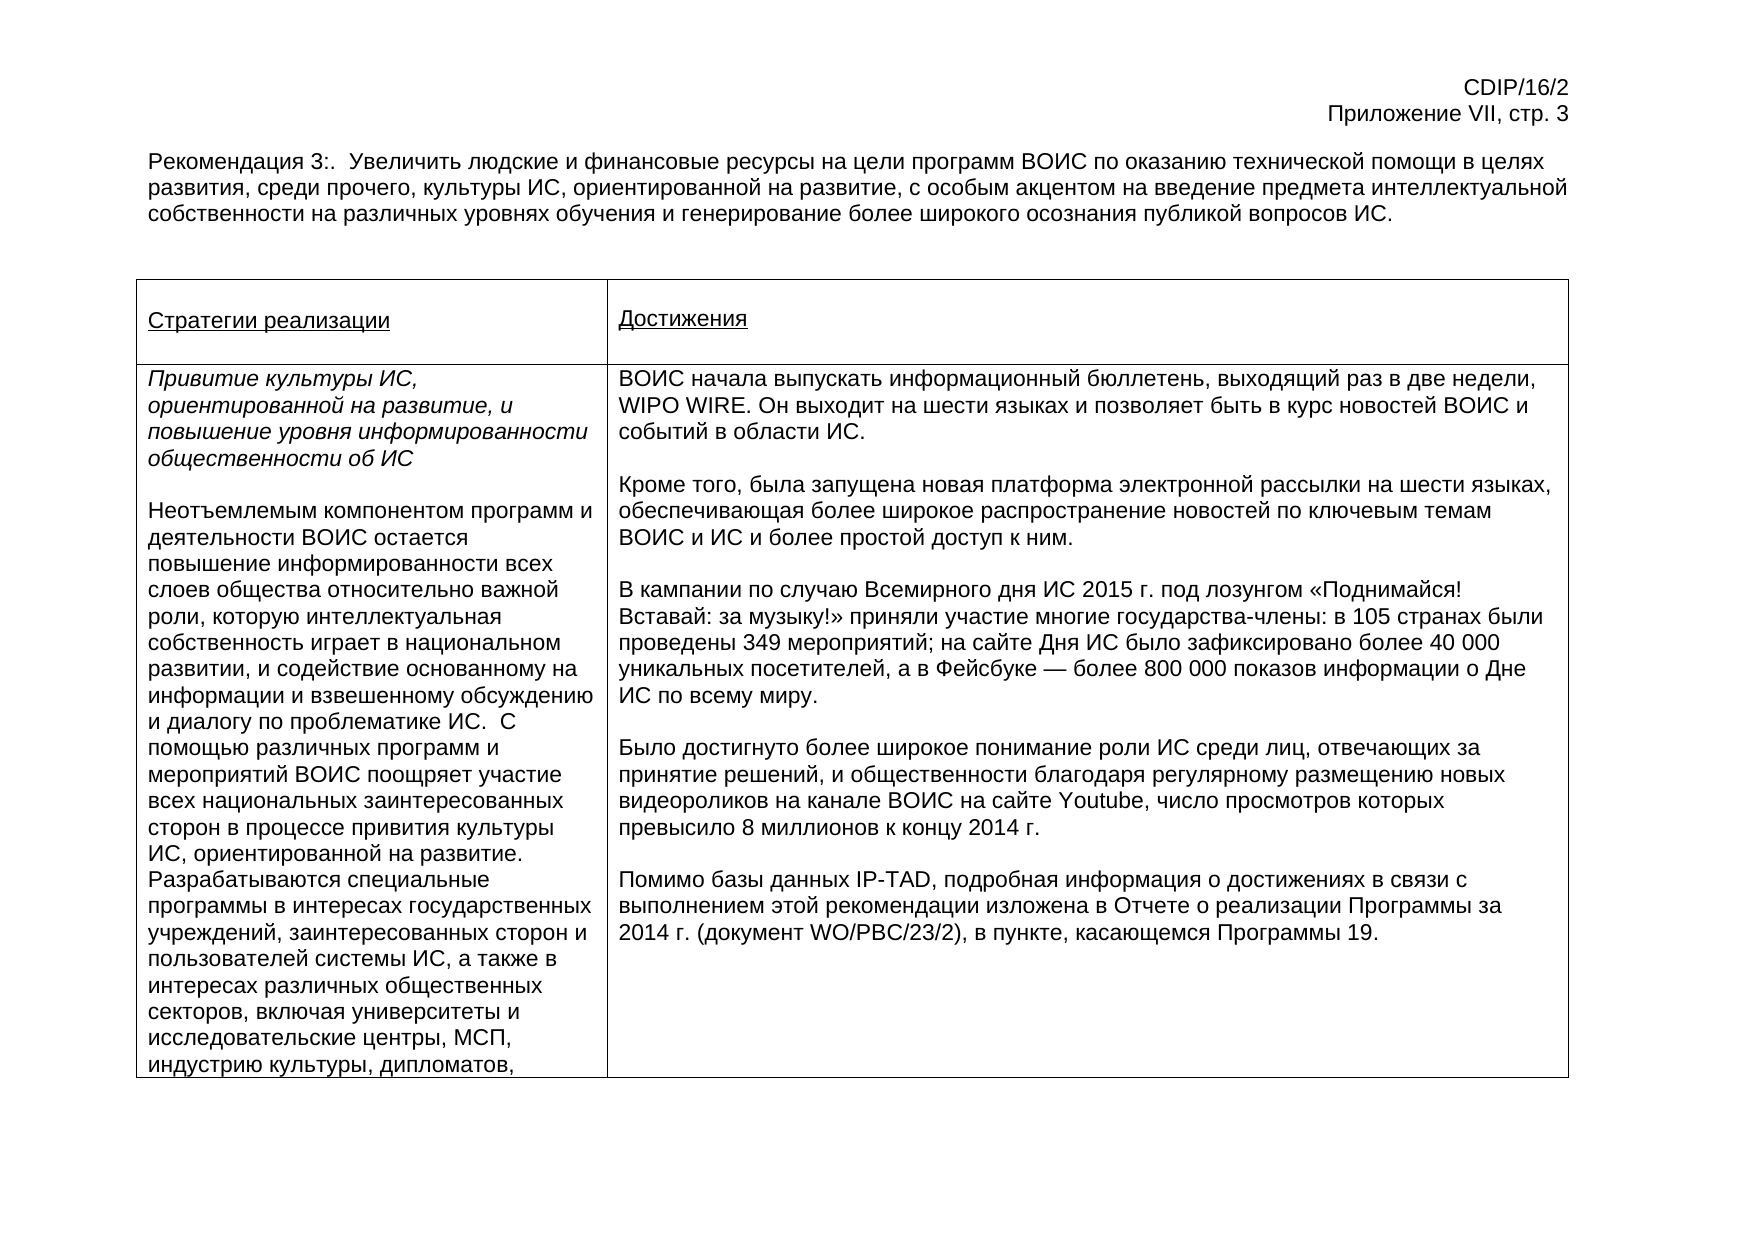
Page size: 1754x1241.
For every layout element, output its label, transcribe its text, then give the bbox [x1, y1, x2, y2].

text Рекомендация 3:. Увеличить людские и финансовые ресурсы на цели программ ВОИС по оказанию технической помощи в целях развития, среди прочего, культуры ИС, ориентированной на развитие, с особым акцентом на введение предмета интеллектуальной собственности на различных уровнях обучения и генерирование более широкого осознания публикой вопросов ИС. [148, 148, 1606, 227]
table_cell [137, 365, 607, 1077]
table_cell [608, 365, 1568, 1077]
table_header Стратегии реализации [137, 280, 607, 364]
table_header Достижения [608, 280, 1568, 364]
